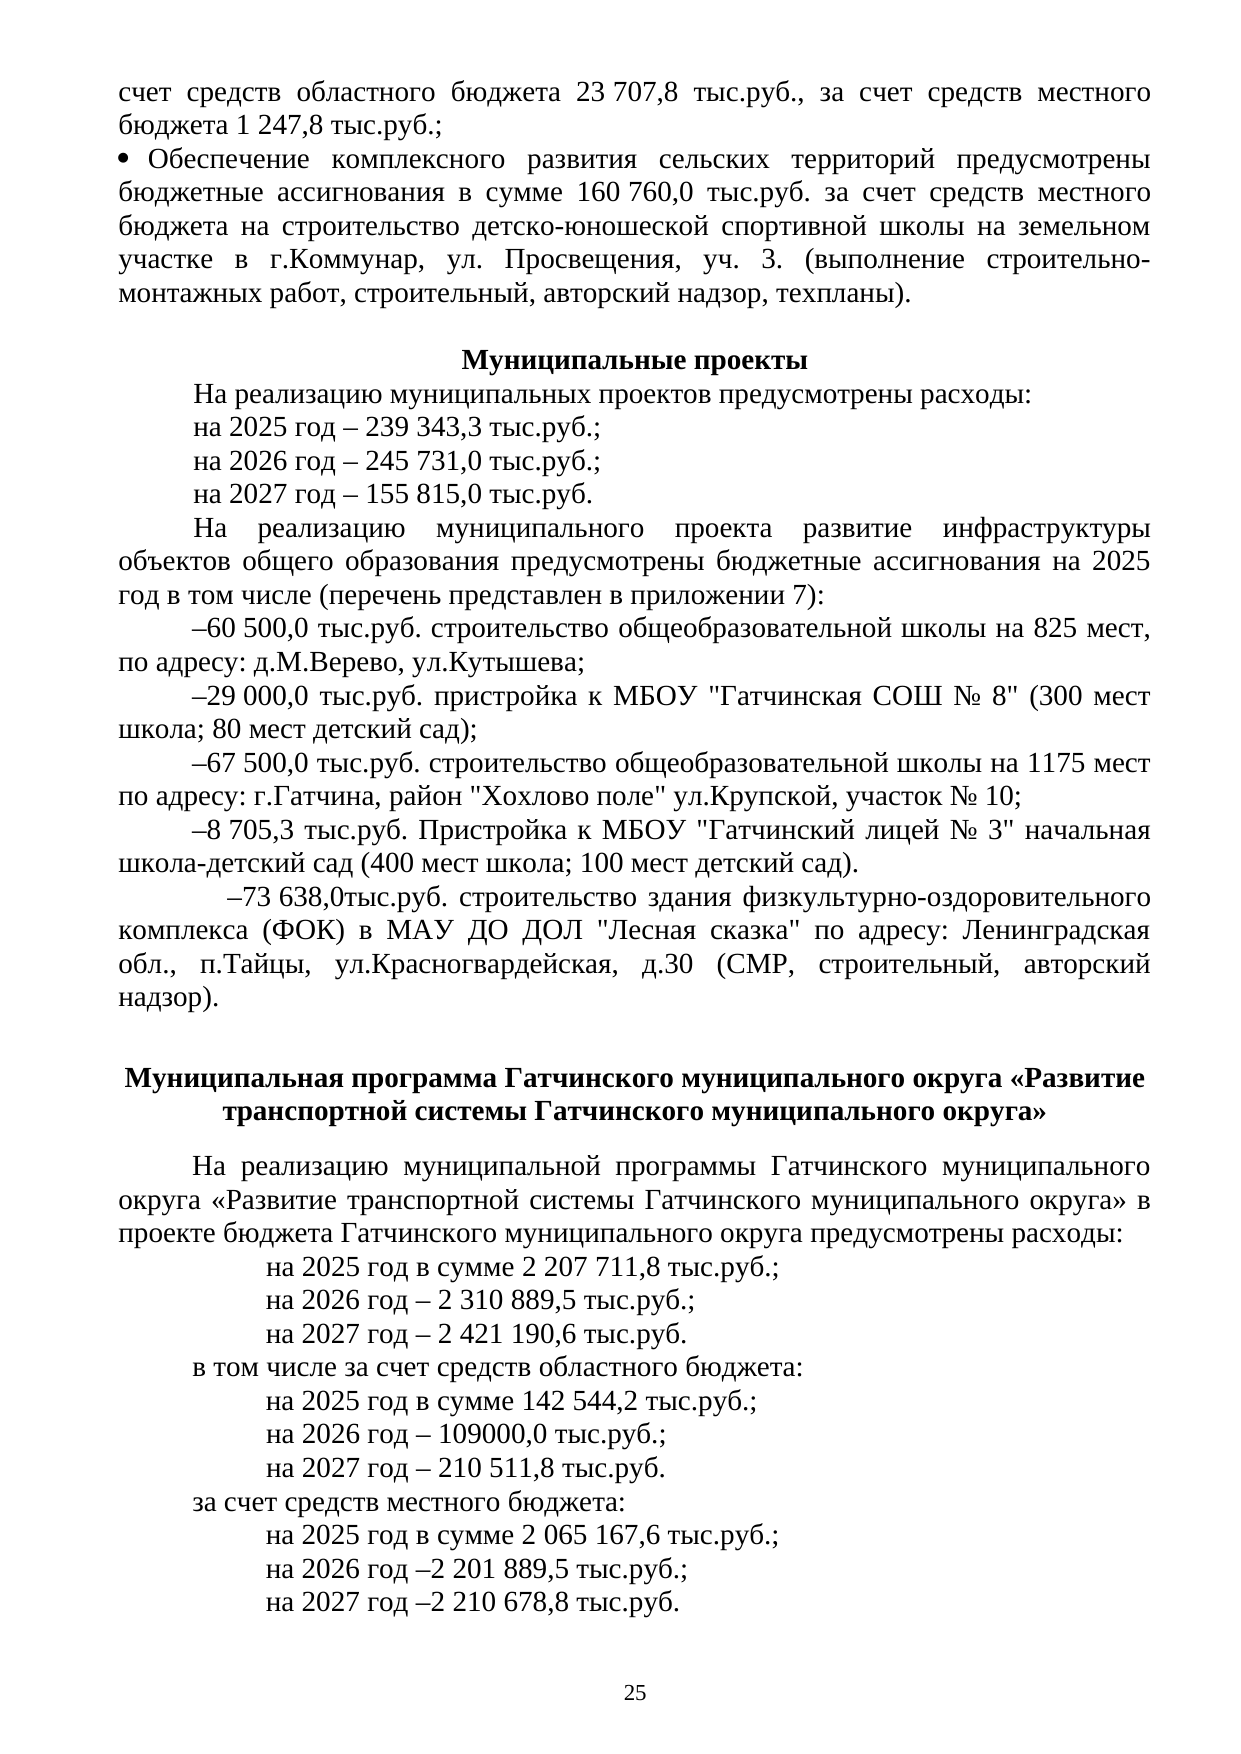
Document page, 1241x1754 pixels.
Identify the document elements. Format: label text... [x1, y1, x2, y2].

text на 2027 год – 2 421 190,6 тыс.руб. [192, 1316, 1152, 1349]
text На реализацию муниципальной программы Гатчинского муниципального округа «Развитие транспортной системы Гатчинского муниципального округа» в проекте бюджета Гатчинского муниципального округа предусмотрены расходы: [118, 1148, 1152, 1249]
text на 2027 год – 210 511,8 тыс.руб. [266, 1450, 1152, 1484]
text На реализацию муниципального проекта развитие инфраструктуры объектов общего образования предусмотрены бюджетные ассигнования на 2025 год в том числе (перечень представлен в приложении 7): [118, 510, 1152, 611]
list на 2025 год – 239 343,3 тыс.руб.; [193, 409, 1152, 443]
text на 2025 год в сумме 2 065 167,6 тыс.руб.; [192, 1517, 1152, 1551]
text за счет средств местного бюджета: [192, 1484, 1152, 1517]
text в том числе за счет средств областного бюджета: [192, 1349, 1152, 1383]
list Муниципальные проекты [118, 342, 1152, 376]
text на 2025 год в сумме 142 544,2 тыс.руб.; [192, 1383, 1152, 1417]
text –73 638,0тыс.руб. строительство здания физкультурно-оздоровительного комплекса (ФОК) в МАУ ДО ДОЛ "Лесная сказка" по адресу: Ленинградская обл., п.Тайцы, ул.Красногвардейская, д.30 (СМР, строительный, авторский надзор). [118, 879, 1152, 1013]
list на 2026 год – 245 731,0 тыс.руб.; [193, 443, 1152, 476]
text на 2026 год –2 201 889,5 тыс.руб.; [192, 1551, 1152, 1584]
list На реализацию муниципальных проектов предусмотрены расходы: [118, 376, 1152, 409]
text на 2026 год – 2 310 889,5 тыс.руб.; [192, 1282, 1152, 1316]
subtitle Муниципальная программа Гатчинского муниципального округа «Развитие транспортной системы Гатчинского муниципального округа» [118, 1060, 1152, 1127]
text –8 705,3 тыс.руб. Пристройка к МБОУ "Гатчинский лицей № 3" начальная школа-детский сад (400 мест школа; 100 мест детский сад). [118, 812, 1152, 879]
text на 2027 год –2 210 678,8 тыс.руб. [192, 1584, 1152, 1618]
text –29 000,0 тыс.руб. пристройка к МБОУ "Гатчинская СОШ № 8" (300 мест школа; 80 мест детский сад); [118, 678, 1152, 745]
list на 2027 год – 155 815,0 тыс.руб. [193, 476, 1152, 510]
text –67 500,0 тыс.руб. строительство общеобразовательной школы на 1175 мест по адресу: г.Гатчина, район "Хохлово поле" ул.Крупской, участок № 10; [118, 745, 1152, 812]
text на 2025 год в сумме 2 207 711,8 тыс.руб.; [266, 1249, 1152, 1282]
text –60 500,0 тыс.руб. строительство общеобразовательной школы на 825 мест, по адресу: д.М.Верево, ул.Кутышева; [118, 611, 1152, 678]
list Обеспечение комплексного развития сельских территорий предусмотрены бюджетные ассигнования в сумме 160 760,0 тыс.руб. за счет средств местного бюджета на строительство детско-юношеской спортивной школы на земельном участке в г.Коммунар, ул. Просвещения, уч. 3. (выполнение строительно-монтажных работ, строительный, авторский надзор, техпланы). [118, 141, 1152, 309]
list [118, 74, 1152, 141]
text на 2026 год – 109000,0 тыс.руб.; [266, 1417, 1152, 1450]
